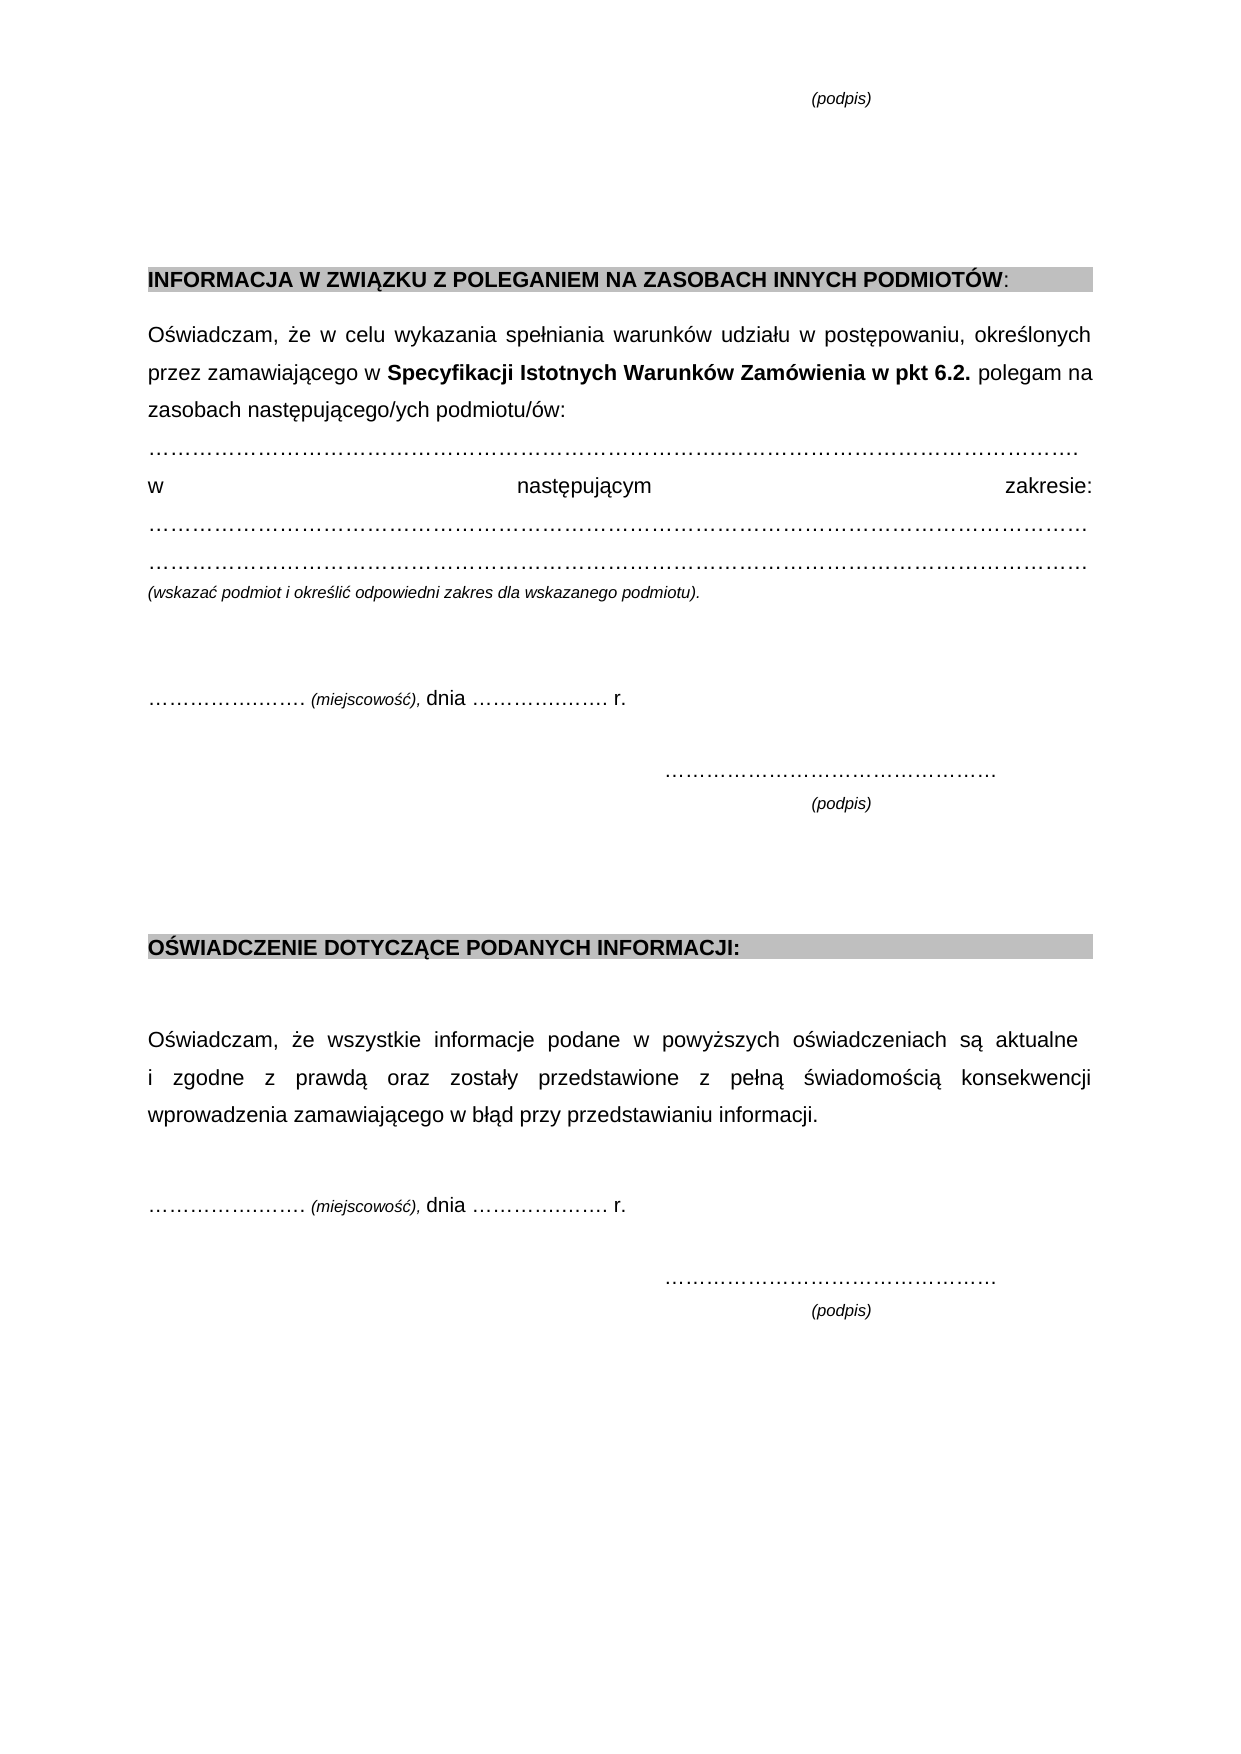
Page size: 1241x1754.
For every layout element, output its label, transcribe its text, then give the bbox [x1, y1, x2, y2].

text INFORMACJA W ZWIĄZKU Z POLEGANIEM NA ZASOBACH INNYCH PODMIOTÓW: [148, 267, 1093, 292]
text …………….……. (miejscowość), dnia ………….……. r. [148, 686, 1093, 710]
text OŚWIADCZENIE DOTYCZĄCE PODANYCH INFORMACJI: [148, 934, 1093, 959]
text ………………………………………… [148, 1264, 1093, 1288]
text (podpis) [738, 1301, 1093, 1320]
text (podpis) [738, 89, 1093, 108]
text ………………………………………… [148, 758, 1093, 782]
text (podpis) [738, 794, 1093, 813]
text Oświadczam, że w celu wykazania spełniania warunków udziału w postępowaniu, określonych przez zamawiającego w Specyfikacji Istotnych Warunków Zamówienia w pkt 6.2. polegam na zasobach następującego/ych podmiotu/ów: [148, 322, 1093, 422]
text …………………………………………………………………….…………………………………………. w następującym zakresie: …………………………………………………………………………………………………………………………………………………………………………………………………………………………………… (wskazać podmiot i określić odpowiedni zakres dla wskazanego podmiotu). [148, 435, 1093, 602]
text …………….……. (miejscowość), dnia ………….……. r. [148, 1193, 1093, 1217]
text Oświadczam, że wszystkie informacje podane w powyższych oświadczeniach są aktualne i zgodne z prawdą oraz zostały przedstawione z pełną świadomością konsekwencji wprowadzenia zamawiającego w błąd przy przedstawianiu informacji. [148, 1027, 1093, 1127]
